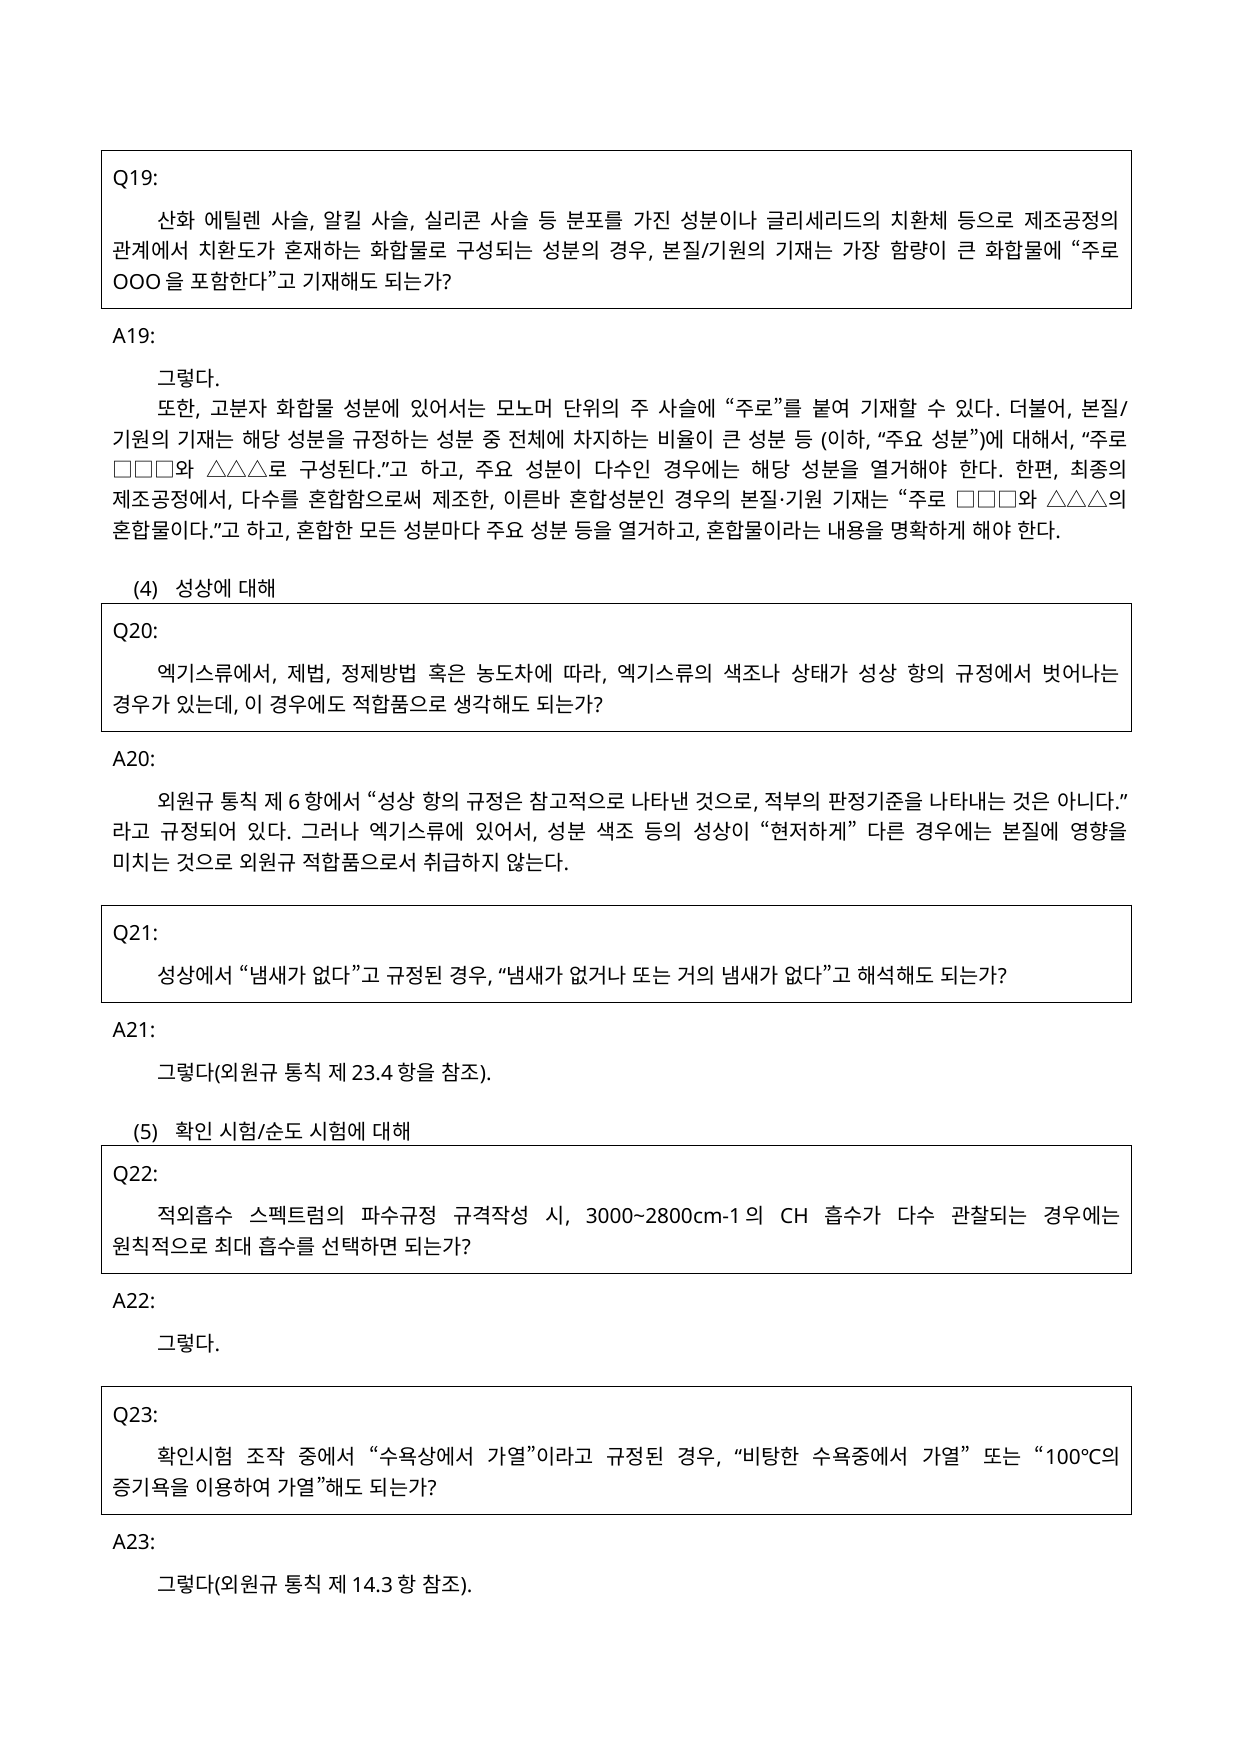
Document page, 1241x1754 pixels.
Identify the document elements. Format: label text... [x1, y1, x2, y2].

table_header Q20: 엑기스류에서, 제법, 정제방법 혹은 농도차에 따라, 엑기스류의 색조나 상태가 성상 항의 규정에서 벗어나는 경우가 있는데, 이 경우에도 적합품으로 생각해도 되는가? [102, 604, 1131, 731]
text 그렇다(외원규 통칙 제14.3항 참조). [112, 1568, 1128, 1598]
text 또한, 고분자 화합물 성분에 있어서는 모노머 단위의 주 사슬에 “주로”를 붙여 기재할 수 있다. 더불어, 본질/기원의 기재는 해당 성분을 규정하는 성분 중 전체에 차지하는 비율이 큰 성분 등 (이하, “주요 성분”)에 대해서, “주로 □□□와 △△△로 구성된다.”고 하고, 주요 성분이 다수인 경우에는 해당 성분을 열거해야 한다. 한편, 최종의 제조공정에서, 다수를 혼합함으로써 제조한, 이른바 혼합성분인 경우의 본질·기원 기재는 “주로 □□□와 △△△의 혼합물이다.”고 하고, 혼합한 모든 성분마다 주요 성분 등을 열거하고, 혼합물이라는 내용을 명확하게 해야 한다. [112, 393, 1128, 544]
list 성상에 대해 [133, 573, 1128, 603]
text A19: [112, 321, 1128, 350]
list 확인 시험/순도 시험에 대해 [133, 1115, 1128, 1145]
text 그렇다. [112, 362, 1128, 393]
text A23: [112, 1527, 1128, 1556]
text A22: [112, 1286, 1128, 1315]
text A20: [112, 744, 1128, 773]
table_header Q23: 확인시험 조작 중에서 “수욕상에서 가열”이라고 규정된 경우, “비탕한 수욕중에서 가열” 또는 “100℃의 증기욕을 이용하여 가열”해도 되는가? [102, 1387, 1131, 1514]
text 외원규 통칙 제6항에서 “성상 항의 규정은 참고적으로 나타낸 것으로, 적부의 판정기준을 나타내는 것은 아니다.”라고 규정되어 있다. 그러나 엑기스류에 있어서, 성분 색조 등의 성상이 “현저하게” 다른 경우에는 본질에 영향을 미치는 것으로 외원규 적합품으로서 취급하지 않는다. [112, 785, 1128, 876]
table_header Q19: 산화 에틸렌 사슬, 알킬 사슬, 실리콘 사슬 등 분포를 가진 성분이나 글리세리드의 치환체 등으로 제조공정의 관계에서 치환도가 혼재하는 화합물로 구성되는 성분의 경우, 본질/기원의 기재는 가장 함량이 큰 화합물에 “주로 OOO을 포함한다”고 기재해도 되는가? [102, 151, 1131, 308]
text A21: [112, 1015, 1128, 1044]
table_header Q21: 성상에서 “냄새가 없다”고 규정된 경우, “냄새가 없거나 또는 거의 냄새가 없다”고 해석해도 되는가? [102, 906, 1131, 1002]
text 그렇다(외원규 통칙 제23.4항을 참조). [112, 1056, 1128, 1087]
table_header Q22: 적외흡수 스펙트럼의 파수규정 규격작성 시, 3000~2800cm-1의 CH 흡수가 다수 관찰되는 경우에는 원칙적으로 최대 흡수를 선택하면 되는가? [102, 1146, 1131, 1273]
text 그렇다. [112, 1327, 1128, 1358]
